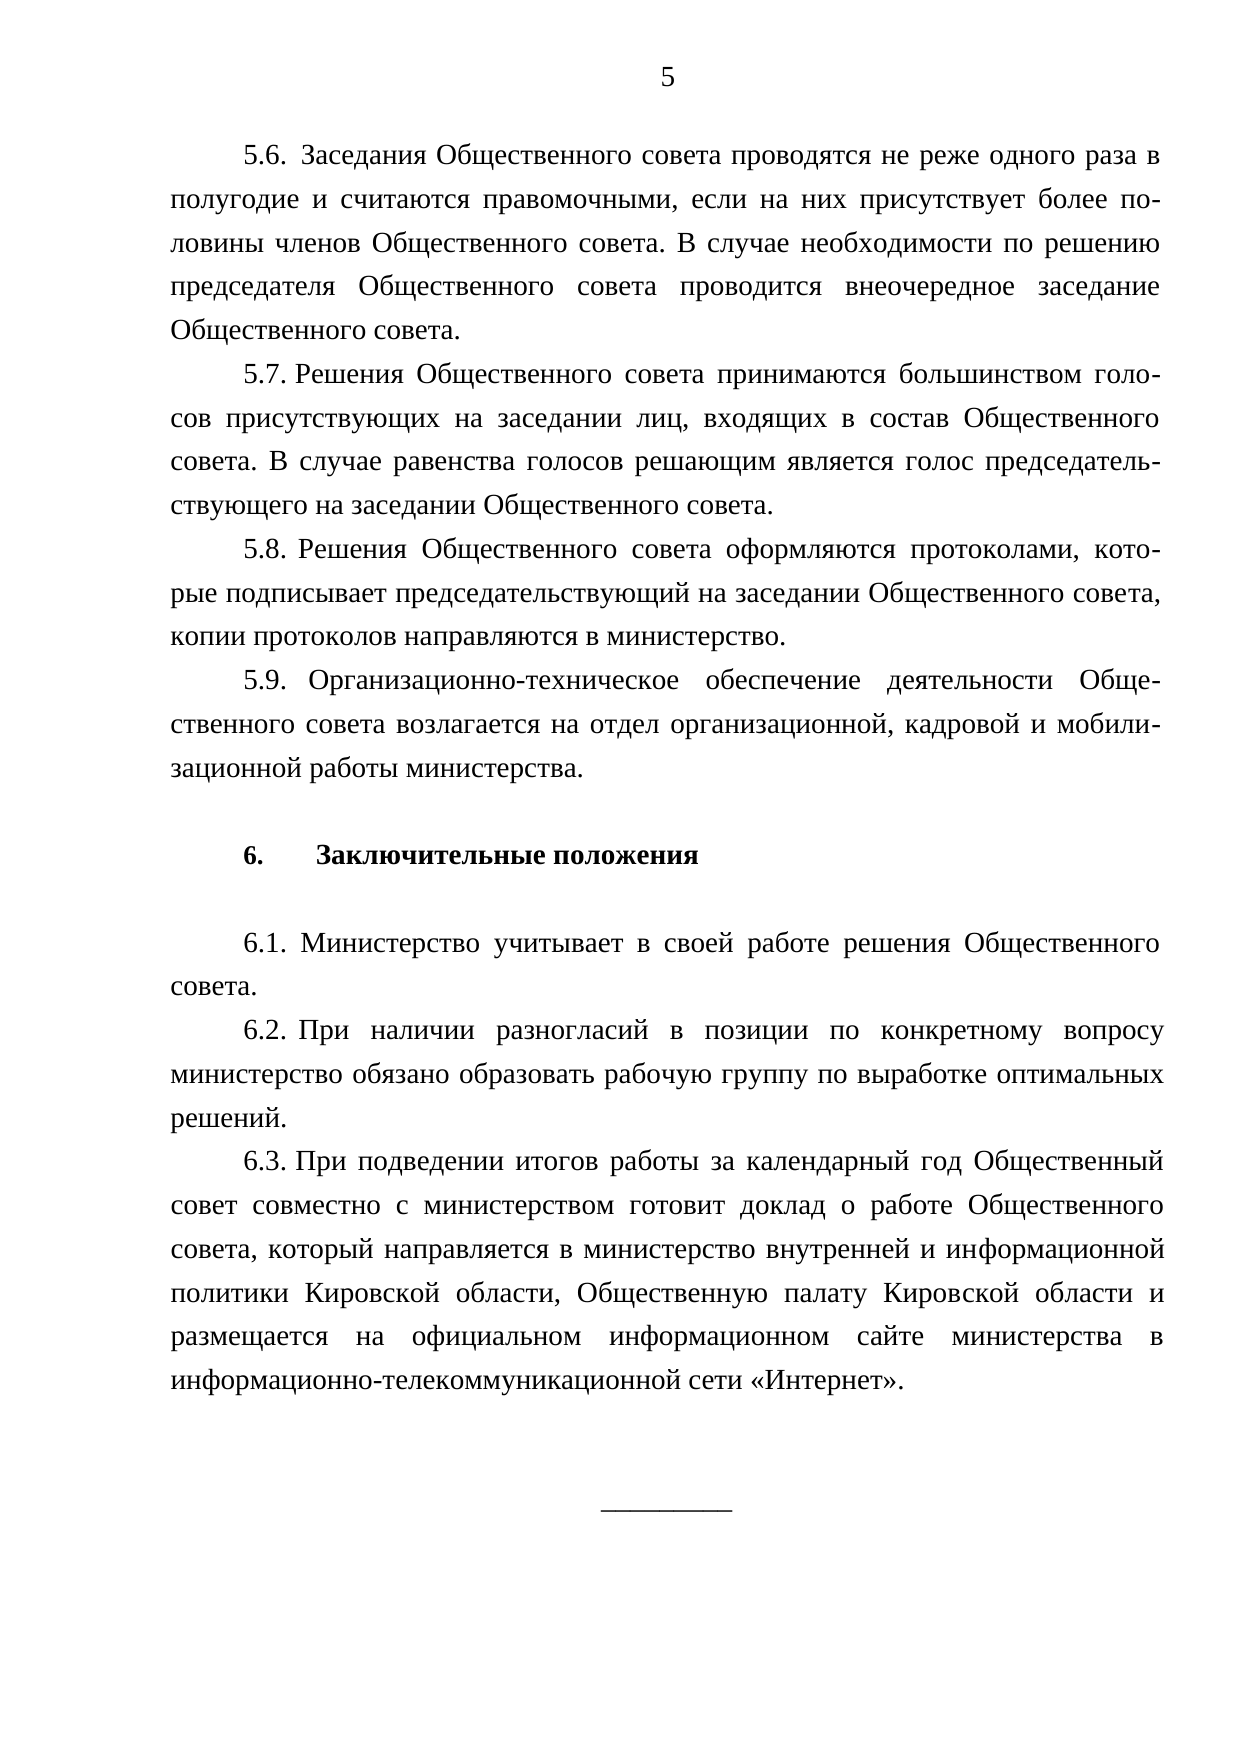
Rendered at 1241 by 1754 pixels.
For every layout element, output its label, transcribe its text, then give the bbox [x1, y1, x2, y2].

list Заседания Общественного совета проводятся не реже одного раза в полугодие и считаются правомочными, если на них присутствует более половины членов Общественного совета. В случае необходимости по решению председателя Общественного совета проводится внеочередное заседание Общественного совета. [170, 129, 1161, 348]
list Решения Общественного совета оформляются протоколами, которые подписывает председательствующий на заседании Общественного совета, копии протоколов направляются в министерство. [170, 523, 1161, 654]
text _________ [168, 1473, 1165, 1517]
list Заключительные положения [170, 829, 1167, 873]
list Организационно-техническое обеспечение деятельности Общественного совета возлагается на отдел организационной, кадровой и мобилизационной работы министерства. [170, 654, 1161, 786]
list При наличии разногласий в позиции по конкретному вопросу министерство обязано образовать рабочую группу по выработке оптимальных решений. [170, 1004, 1165, 1136]
text 6.1. Министерство учитывает в своей работе решения Общественного совета. [170, 917, 1161, 1004]
list При подведении итогов работы за календарный год Общественный совет совместно с министерством готовит доклад о работе Общественного совета, который направляется в министерство внутренней и информационной политики Кировской области, Общественную палату Кировской области и размещается на официальном информационном сайте министерства в информационно-телекоммуникационной сети «Интернет». [170, 1136, 1165, 1398]
list Решения Общественного совета принимаются большинством голосов присутствующих на заседании лиц, входящих в состав Общественного совета. В случае равенства голосов решающим является голос председательствующего на заседании Общественного совета. [170, 348, 1161, 523]
